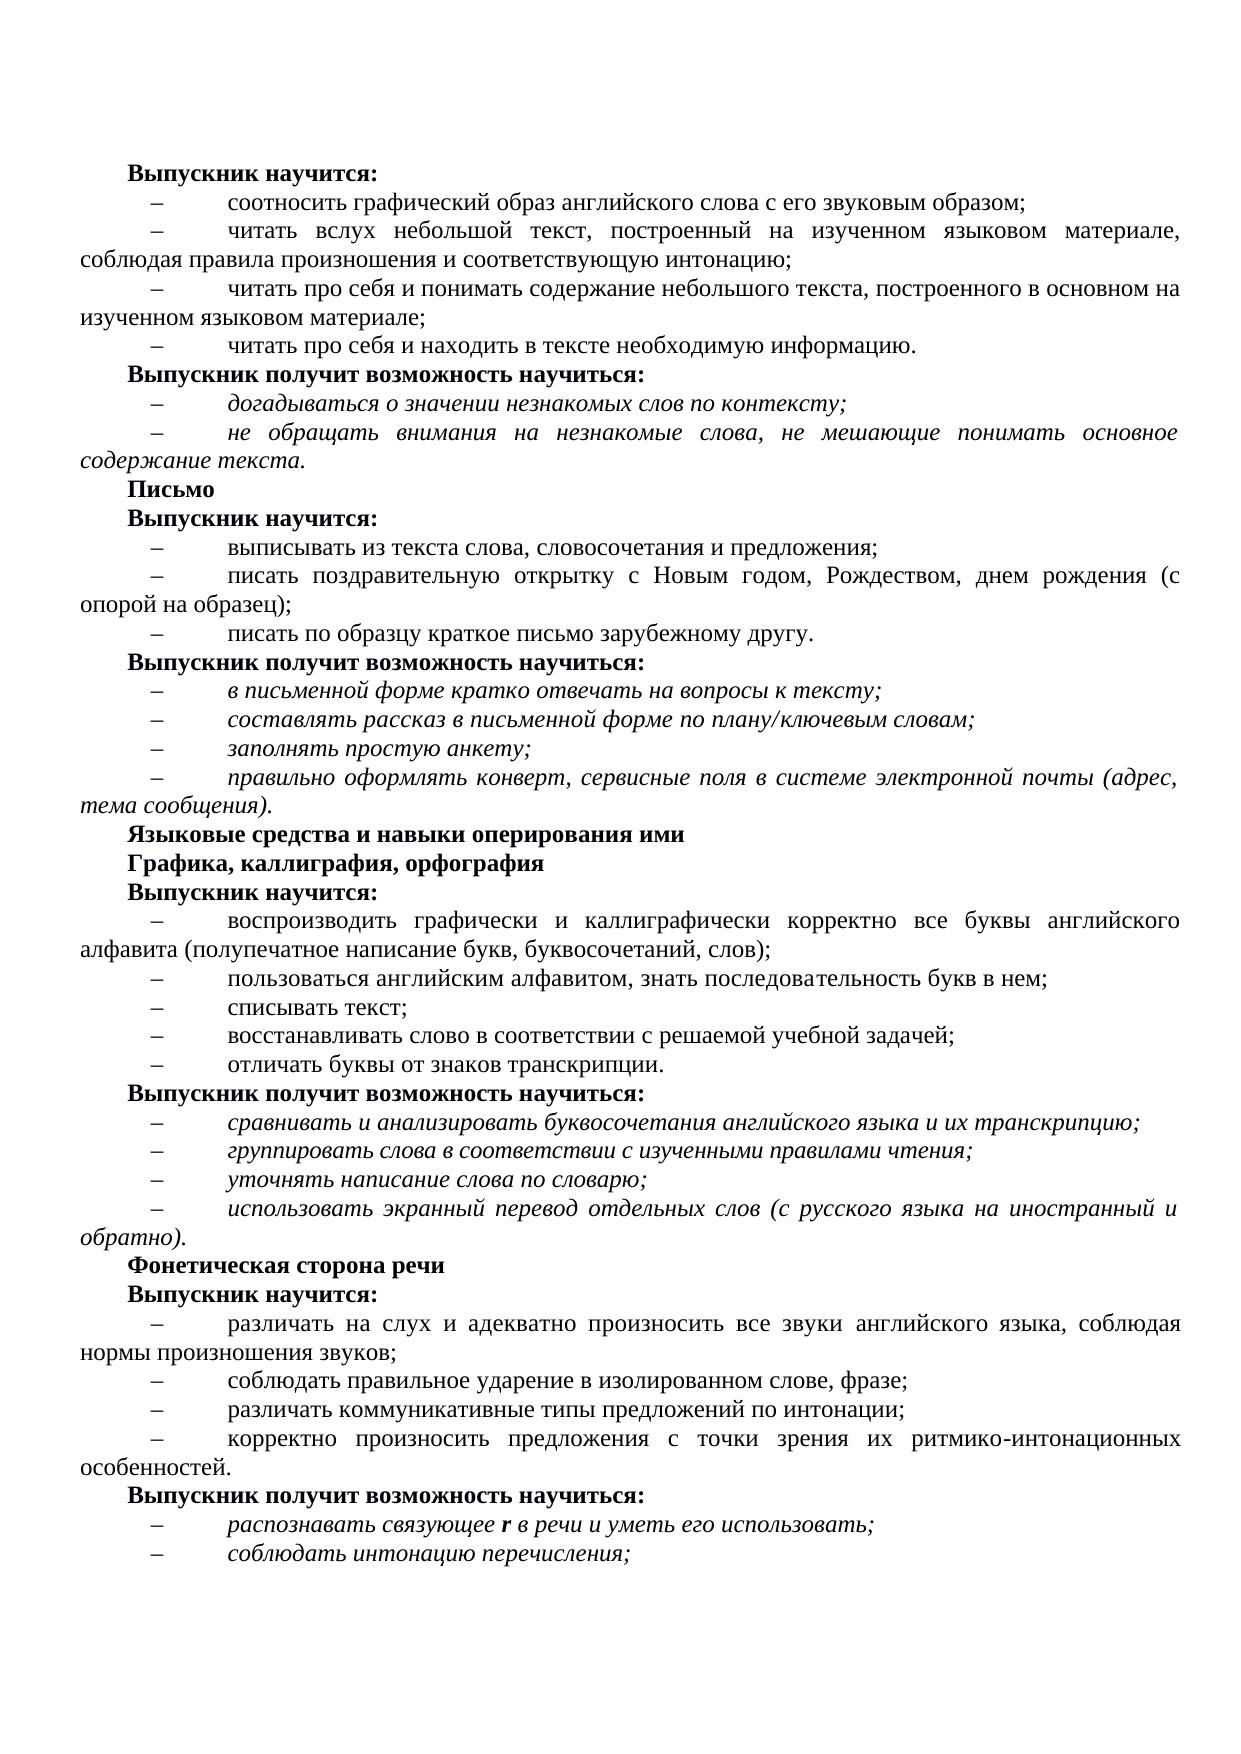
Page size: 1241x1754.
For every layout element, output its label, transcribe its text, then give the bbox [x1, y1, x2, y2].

list списывать текст; [80, 992, 1181, 1020]
list различать коммуникативные типы предложений по интонации; [80, 1394, 1181, 1423]
list читать про себя и понимать содержание небольшого текста, построенного в основном на изученном языковом материале; [80, 273, 1181, 330]
list в письменной форме кратко отвечать на вопросы к тексту; [80, 675, 1181, 704]
list группировать слова в соответствии с изученными правилами чтения; [80, 1135, 1181, 1164]
text Выпускник научится: [80, 158, 1181, 187]
list отличать буквы от знаков транскрипции. [80, 1049, 1181, 1078]
list писать поздравительную открытку с Новым годом, Рождеством, днем рождения (с опорой на образец); [80, 560, 1181, 618]
text Фонетическая сторона речи [80, 1250, 1181, 1279]
list не обращать внимания на незнакомые слова, не мешающие понимать основное содержание текста. [80, 417, 1181, 474]
list соблюдать правильное ударение в изолированном слове, фразе; [80, 1365, 1181, 1394]
list читать про себя и находить в тексте необходимую информацию. [80, 330, 1181, 359]
list выписывать из текста слова, словосочетания и предложения; [80, 532, 1181, 560]
list соблюдать интонацию перечисления; [80, 1538, 1181, 1567]
text Выпускник научится: [80, 1279, 1181, 1308]
list распознавать связующее r в речи и уметь его использовать; [80, 1509, 1181, 1538]
list корректно произносить предложения с точки зрения их ритмико-интонационных особенностей. [80, 1423, 1181, 1480]
text Языковые средства и навыки оперирования ими [80, 819, 1181, 848]
list использовать экранный перевод отдельных слов (с русского языка на иностранный и обратно). [80, 1193, 1181, 1250]
list читать вслух небольшой текст, построенный на изученном языковом материале, соблюдая правила произношения и соответствующую интонацию; [80, 215, 1181, 273]
text Выпускник получит возможность научиться: [80, 1078, 1181, 1107]
text Письмо [80, 474, 1181, 503]
list писать по образцу краткое письмо зарубежному другу. [80, 618, 1181, 647]
text Выпускник получит возможность научиться: [80, 359, 1181, 388]
text Выпускник получит возможность научиться: [80, 647, 1181, 675]
text Выпускник получит возможность научиться: [80, 1480, 1181, 1509]
list соотносить графический образ английского слова с его звуковым образом; [80, 187, 1181, 215]
list составлять рассказ в письменной форме по плану/ключевым словам; [80, 704, 1181, 733]
list воспроизводить графически и каллиграфически корректно все буквы английского алфавита (полупечатное написание букв, буквосочетаний, слов); [80, 905, 1181, 963]
text Графика, каллиграфия, орфография [80, 848, 1181, 877]
text Выпускник научится: [80, 877, 1181, 905]
list пользоваться английским алфавитом, знать последовательность букв в нем; [80, 963, 1181, 992]
list различать на слух и адекватно произносить все звуки английского языка, соблюдая нормы произношения звуков; [80, 1308, 1181, 1365]
text Выпускник научится: [80, 503, 1181, 532]
list заполнять простую анкету; [80, 733, 1181, 762]
list уточнять написание слова по словарю; [80, 1164, 1181, 1193]
list догадываться о значении незнакомых слов по контексту; [80, 388, 1181, 417]
list правильно оформлять конверт, сервисные поля в системе электронной почты (адрес, тема сообщения). [80, 762, 1181, 819]
list восстанавливать слово в соответствии с решаемой учебной задачей; [80, 1020, 1181, 1049]
list сравнивать и анализировать буквосочетания английского языка и их транскрипцию; [80, 1107, 1181, 1135]
